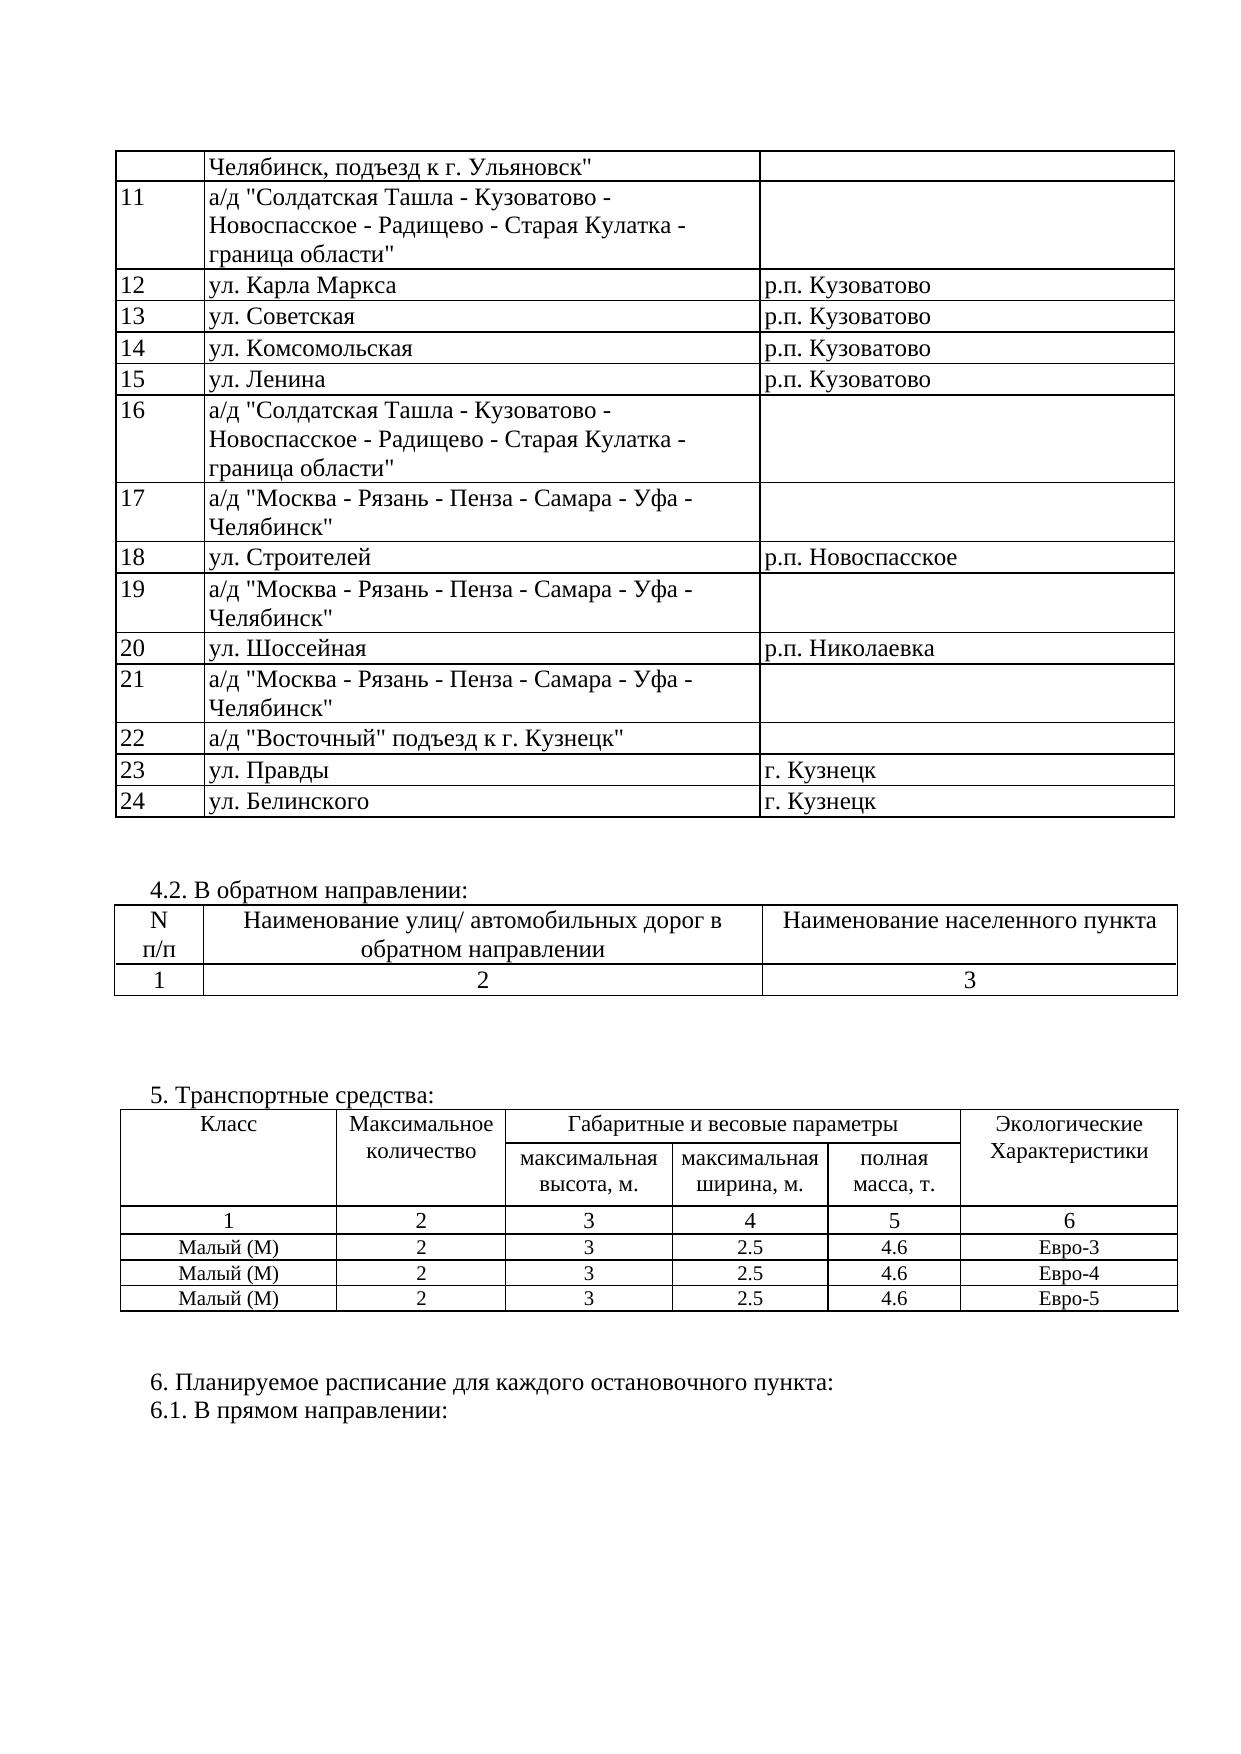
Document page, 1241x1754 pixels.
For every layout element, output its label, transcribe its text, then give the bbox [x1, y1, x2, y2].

table_cell а/д "Москва - Рязань - Пенза - Самара - Уфа - Челябинск" [205, 665, 759, 722]
table_cell Малый (М) [121, 1261, 336, 1284]
table_cell а/д "Солдатская Ташла - Кузоватово - Новоспасское - Радищево - Старая Кулатка - граница области" [205, 182, 759, 268]
table_cell 1 [115, 964, 203, 994]
table_cell [761, 182, 1174, 268]
table_cell [761, 665, 1174, 722]
table_cell 11 [117, 182, 204, 268]
table_cell ул. Шоссейная [205, 633, 759, 663]
table_cell 2 [337, 1235, 505, 1259]
table_cell полная масса, т. [829, 1144, 960, 1205]
table_cell максимальная высота, м. [506, 1144, 672, 1205]
table_cell а/д "Солдатская Ташла - Кузоватово - Новоспасское - Радищево - Старая Кулатка - граница области" [205, 396, 759, 482]
table_cell ул. Белинского [205, 786, 759, 816]
table_cell 16 [117, 396, 204, 482]
table_cell 22 [117, 723, 204, 753]
table_cell 3 [506, 1207, 672, 1233]
table_cell р.п. Кузоватово [761, 364, 1174, 394]
table_cell 15 [117, 364, 204, 394]
table_cell 3 [763, 963, 1177, 994]
table_cell 2 [337, 1207, 505, 1233]
table_cell [761, 152, 1174, 180]
table_cell 2.5 [673, 1235, 827, 1259]
text 6.1. В прямом направлении: [150, 1396, 1090, 1424]
table_cell 2 [204, 965, 762, 994]
table_cell Малый (М) [121, 1235, 336, 1259]
table_cell 4.6 [829, 1261, 960, 1284]
table_cell 2.5 [673, 1286, 827, 1310]
table_cell Малый (М) [121, 1286, 336, 1310]
table_header Наименование улиц/ автомобильных дорог в обратном направлении [204, 906, 762, 963]
table_cell 17 [117, 483, 204, 541]
table_cell 12 [117, 270, 204, 299]
table_cell максимальная ширина, м. [673, 1144, 827, 1205]
table_cell 14 [117, 333, 204, 362]
table_header Габаритные и весовые параметры [506, 1110, 960, 1142]
table_cell Евро-3 [961, 1235, 1177, 1259]
table_cell 2 [337, 1286, 505, 1310]
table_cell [205, 152, 759, 180]
text 5. Транспортные средства: [150, 1080, 1090, 1109]
text 4.2. В обратном направлении: [150, 875, 1090, 904]
table_cell 4.6 [829, 1286, 960, 1310]
table_cell р.п. Николаевка [761, 633, 1174, 663]
table_cell Евро-5 [961, 1286, 1177, 1310]
table_cell 4.6 [829, 1235, 960, 1259]
table_header Класс [121, 1110, 336, 1205]
table_cell р.п. Кузоватово [761, 301, 1174, 331]
table_header Экологические Характеристики [961, 1110, 1177, 1205]
table_cell 20 [117, 633, 204, 663]
table_cell г. Кузнецк [761, 786, 1174, 816]
table_cell Евро-4 [961, 1261, 1177, 1284]
table_cell ул. Советская [205, 301, 759, 331]
table_cell 2 [337, 1261, 505, 1284]
table_cell р.п. Кузоватово [761, 333, 1174, 362]
table_cell [761, 396, 1174, 482]
table_cell 2.5 [673, 1261, 827, 1284]
table_header Максимальное количество [337, 1110, 505, 1205]
table_cell ул. Карла Маркса [205, 270, 759, 299]
table_cell ул. Ленина [205, 364, 759, 394]
table_cell ул. Правды [205, 755, 759, 785]
table_cell 3 [506, 1261, 672, 1284]
table_cell р.п. Кузоватово [761, 270, 1174, 299]
table_cell 18 [117, 542, 204, 572]
table_cell [761, 723, 1174, 753]
table_cell р.п. Новоспасское [761, 542, 1174, 572]
table_cell 24 [117, 786, 204, 816]
table_cell 5 [829, 1207, 960, 1233]
table_cell 13 [117, 301, 204, 331]
table_header N п/п [115, 906, 203, 963]
table_cell 1 [121, 1207, 336, 1233]
table_cell а/д "Восточный" подъезд к г. Кузнецк" [205, 723, 759, 753]
table_cell ул. Комсомольская [205, 333, 759, 362]
table_cell а/д "Москва - Рязань - Пенза - Самара - Уфа - Челябинск" [205, 483, 759, 541]
table_cell [761, 483, 1174, 541]
table_cell г. Кузнецк [761, 755, 1174, 785]
table_cell 3 [506, 1235, 672, 1259]
table_cell ул. Строителей [205, 542, 759, 572]
table_cell 19 [117, 574, 204, 631]
table_cell 10 [117, 152, 204, 180]
text 6. Планируемое расписание для каждого остановочного пункта: [150, 1367, 1090, 1396]
table_cell 6 [961, 1207, 1177, 1233]
table_cell 3 [506, 1286, 672, 1310]
table_cell 4 [673, 1207, 827, 1233]
table_cell а/д "Москва - Рязань - Пенза - Самара - Уфа - Челябинск" [205, 574, 759, 631]
table_header Наименование населенного пункта [763, 906, 1177, 963]
table_cell 21 [117, 665, 204, 722]
table_cell 23 [117, 755, 204, 785]
table_cell [761, 574, 1174, 631]
